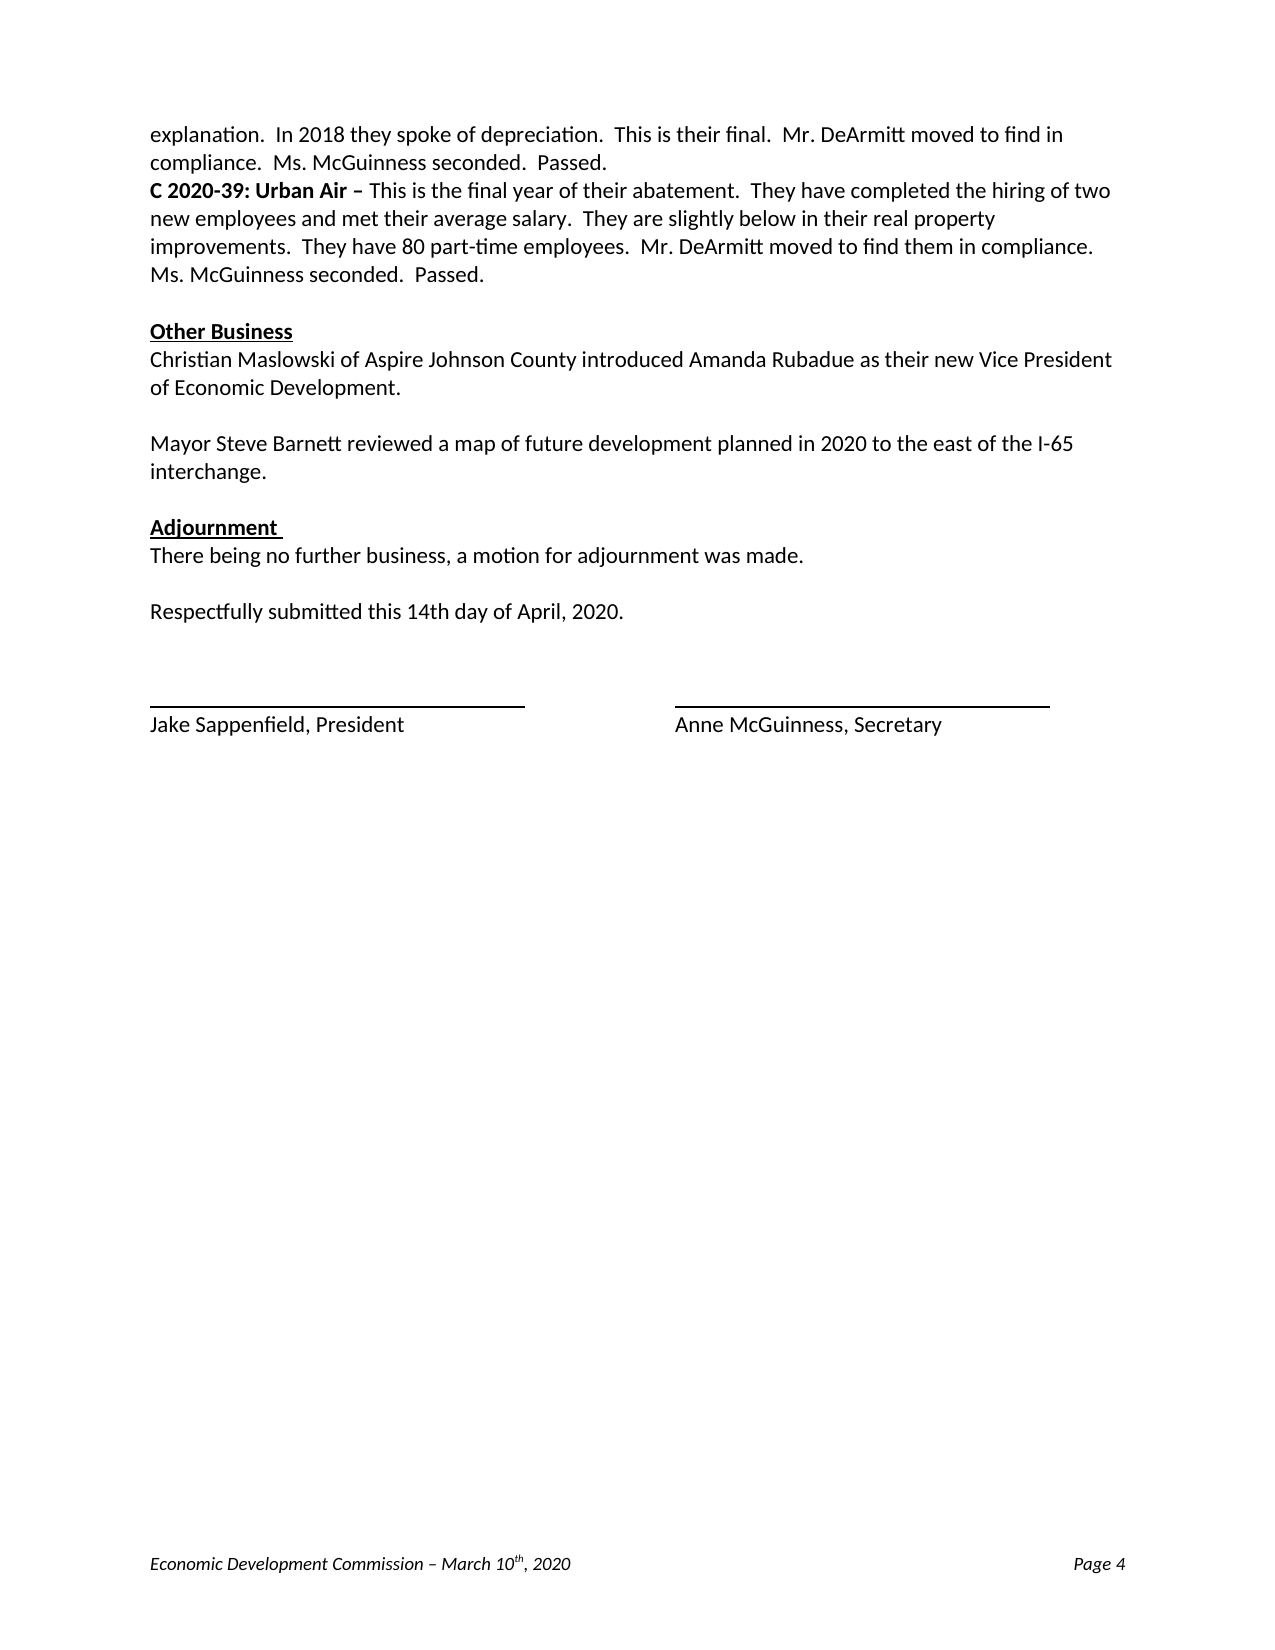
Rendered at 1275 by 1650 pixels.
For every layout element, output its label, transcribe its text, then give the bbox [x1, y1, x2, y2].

text C 2020-39: Urban Air – This is the final year of their abatement. They have completed the hiring of two new employees and met their average salary. They are slightly below in their real property improvements. They have 80 part-time employees. Mr. DeArmitt moved to find them in compliance. Ms. McGuinness seconded. Passed. [150, 176, 1125, 288]
text Mayor Steve Barnett reviewed a map of future development planned in 2020 to the east of the I-65 interchange. [150, 429, 1125, 485]
text Christian Maslowski of Aspire Johnson County introduced Amanda Rubadue as their new Vice President of Economic Development. [150, 345, 1125, 401]
text Respectfully submitted this 14th day of April, 2020. [150, 597, 1125, 625]
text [150, 120, 1125, 176]
text Adjournment [150, 513, 1125, 541]
text There being no further business, a motion for adjournment was made. [150, 541, 1125, 569]
text Jake Sappenfield, President Anne McGuinness, Secretary [150, 710, 1125, 738]
text Other Business [150, 317, 1125, 345]
